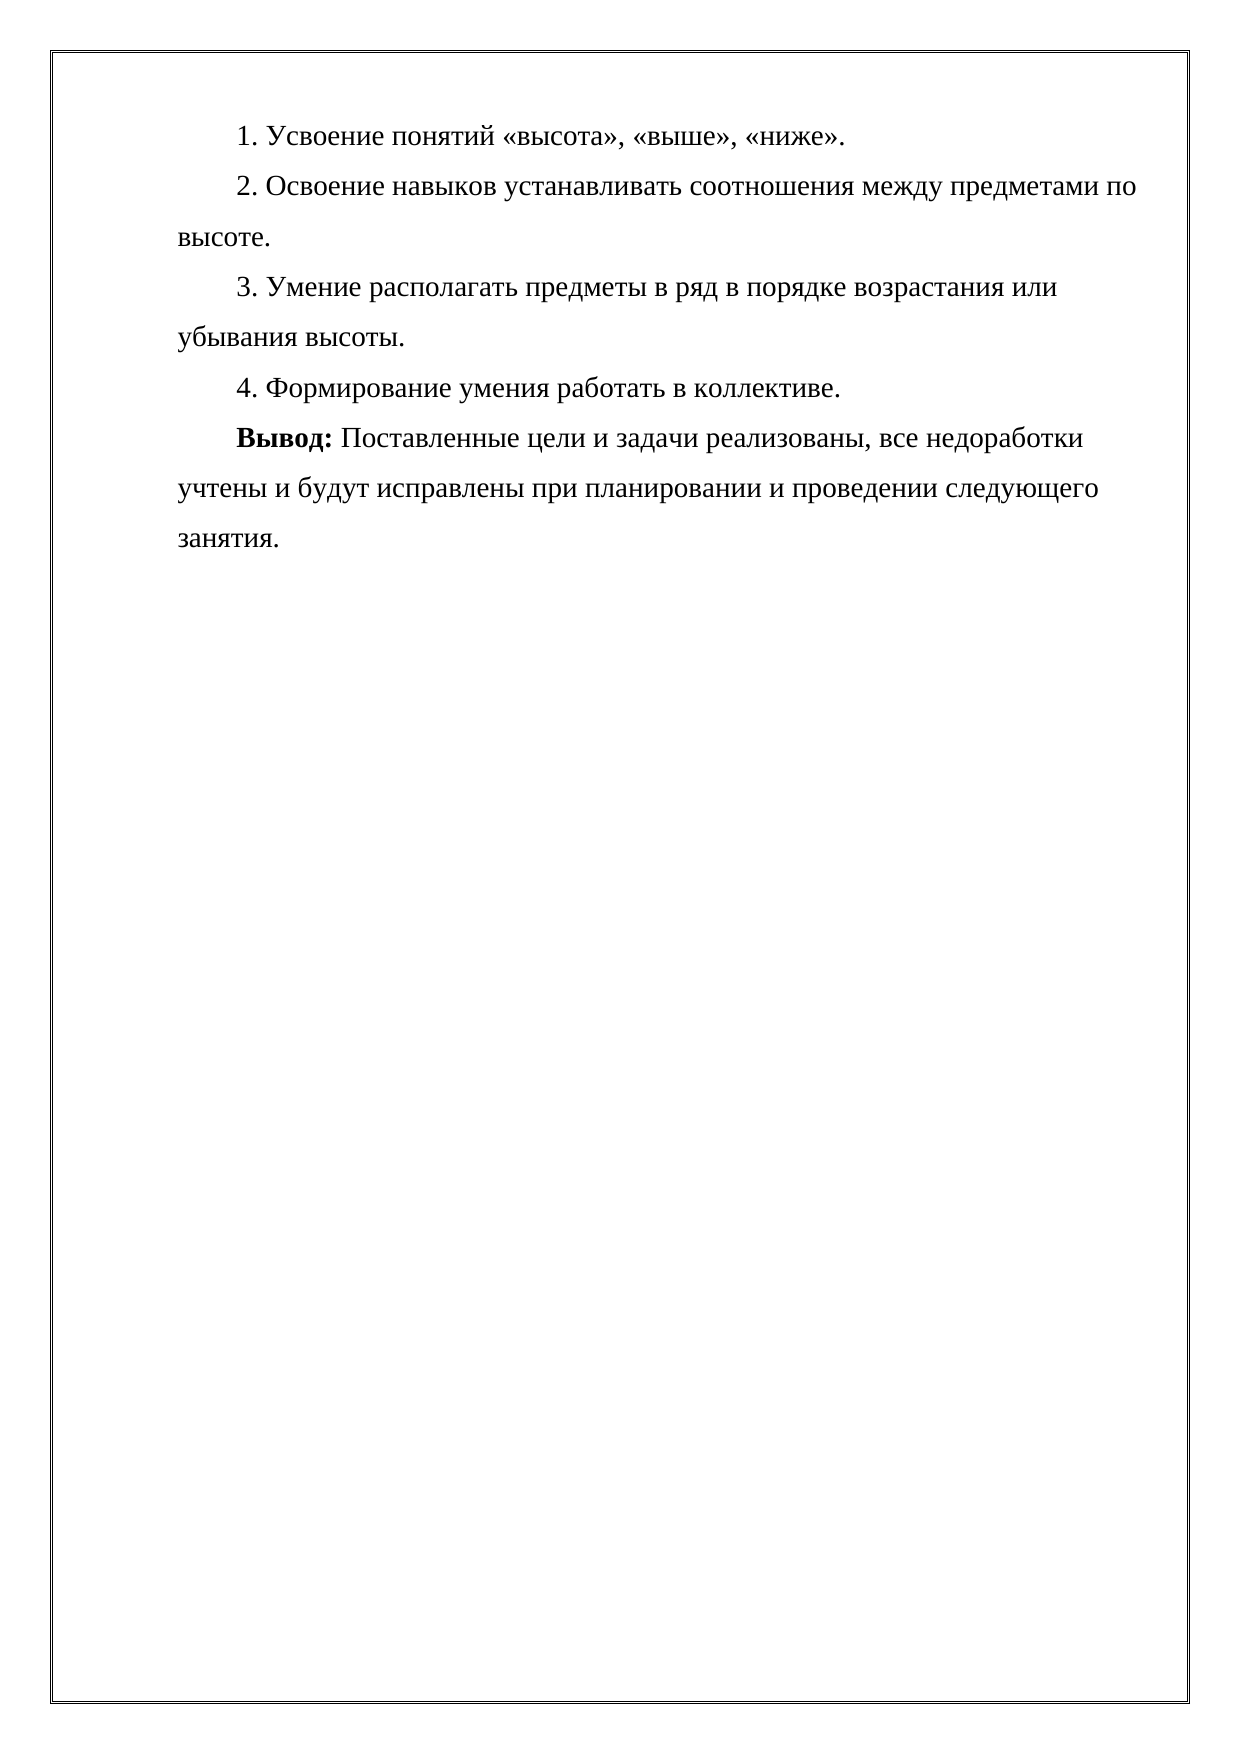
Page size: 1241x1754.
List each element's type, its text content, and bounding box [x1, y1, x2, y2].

text 2. Освоение навыков устанавливать соотношения между предметами по высоте. [177, 168, 1152, 252]
text 4. Формирование умения работать в коллективе. [177, 370, 1152, 403]
text 3. Умение располагать предметы в ряд в порядке возрастания или убывания высоты. [177, 269, 1152, 353]
text Вывод: Поставленные цели и задачи реализованы, все недоработки учтены и будут исправлены при планировании и проведении следующего занятия. [177, 420, 1152, 554]
text 1. Усвоение понятий «высота», «выше», «ниже». [177, 118, 1152, 152]
